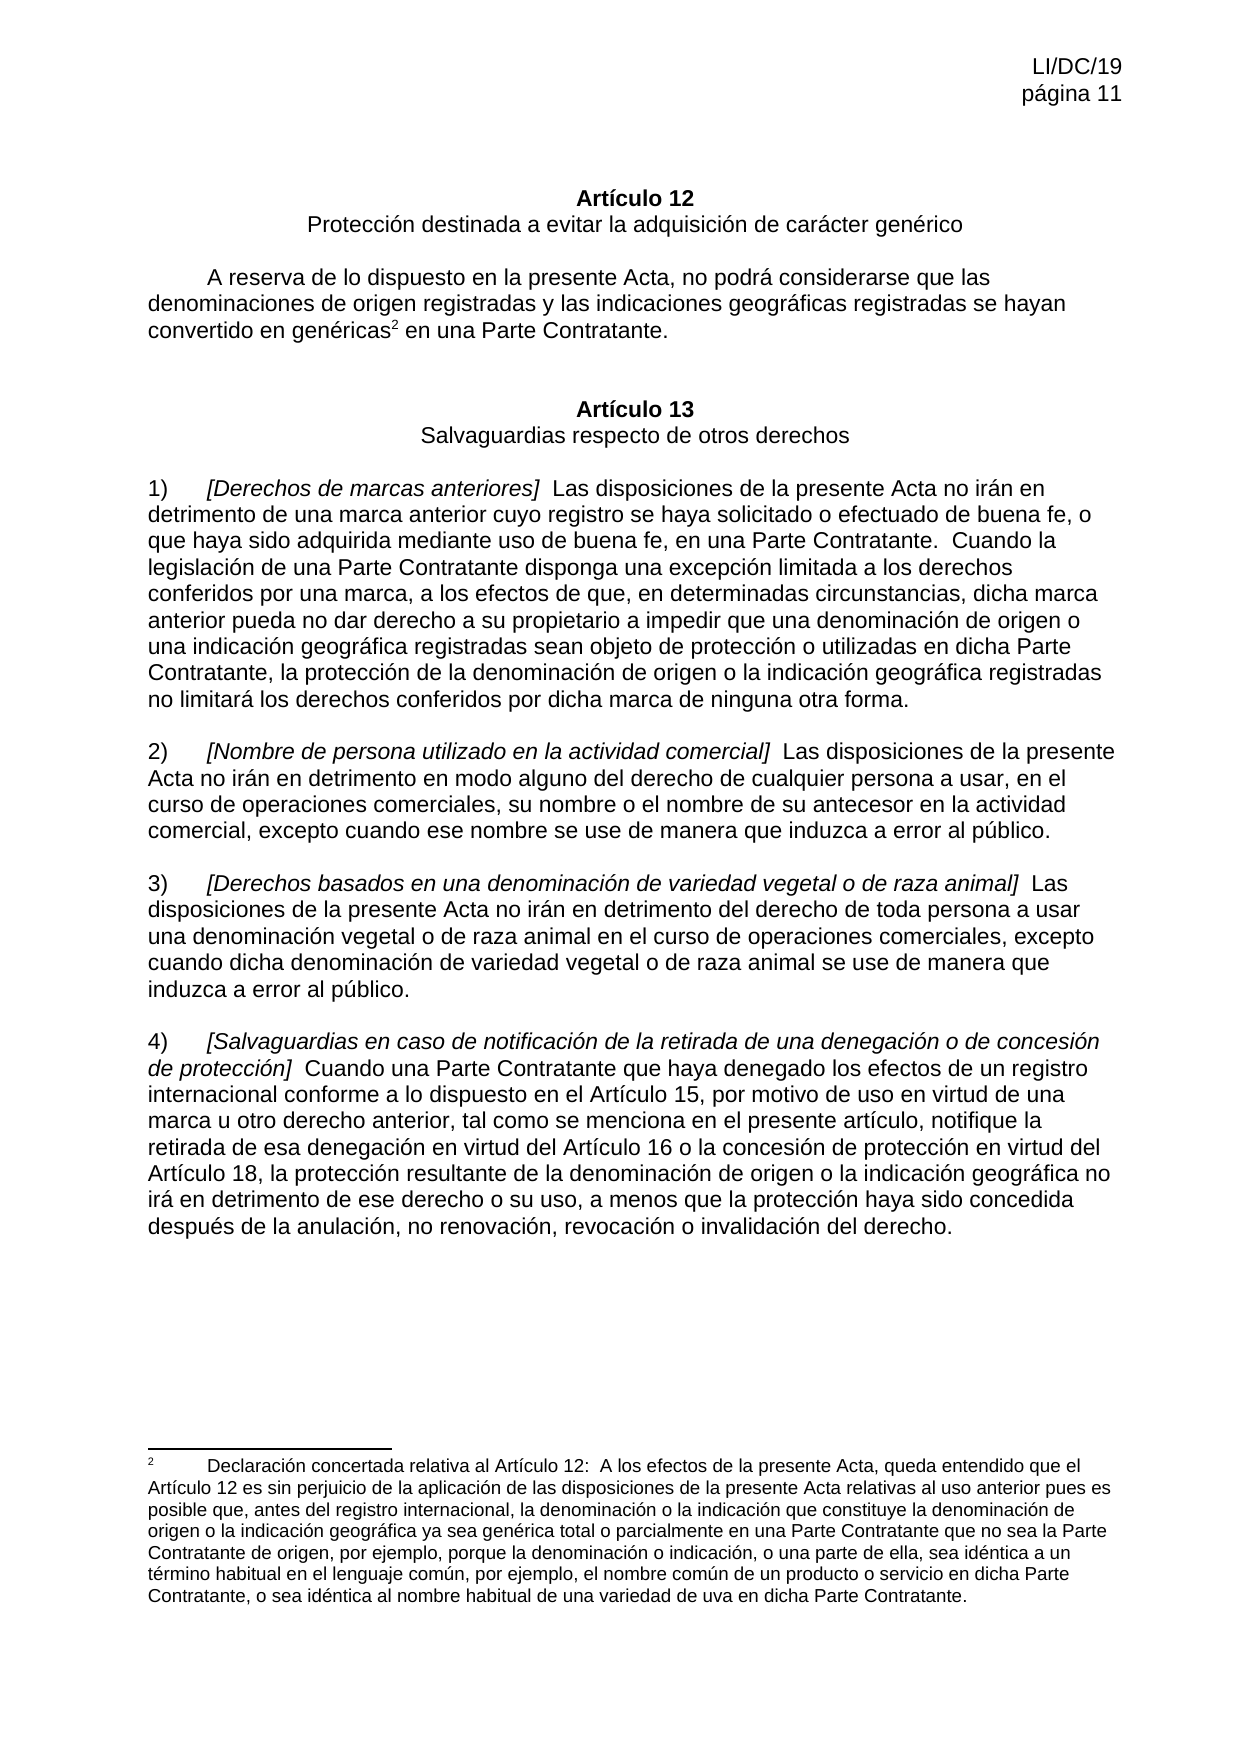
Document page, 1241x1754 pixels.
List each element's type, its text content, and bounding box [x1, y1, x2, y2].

text 1) [Derechos de marcas anteriores] Las disposiciones de la presente Acta no irán en detrimento de una marca anterior cuyo registro se haya solicitado o efectuado de buena fe, o que haya sido adquirida mediante uso de buena fe, en una Parte Contratante. Cuando la legislación de una Parte Contratante disponga una excepción limitada a los derechos conferidos por una marca, a los efectos de que, en determinadas circunstancias, dicha marca anterior pueda no dar derecho a su propietario a impedir que una denominación de origen o una indicación geográfica registradas sean objeto de protección o utilizadas en dicha Parte Contratante, la protección de la denominación de origen o la indicación geográfica registradas no limitará los derechos conferidos por dicha marca de ninguna otra forma. [148, 475, 1122, 712]
text Salvaguardias respecto de otros derechos [148, 422, 1122, 448]
text A reserva de lo dispuesto en la presente Acta, no podrá considerarse que las denominaciones de origen registradas y las indicaciones geográficas registradas se hayan convertido en genéricas en una Parte Contratante. [148, 264, 1122, 343]
text Artículo 12 [148, 185, 1122, 211]
text 3) [Derechos basados en una denominación de variedad vegetal o de raza animal] Las disposiciones de la presente Acta no irán en detrimento del derecho de toda persona a usar una denominación vegetal o de raza animal en el curso de operaciones comerciales, excepto cuando dicha denominación de variedad vegetal o de raza animal se use de manera que induzca a error al público. [148, 870, 1122, 1002]
text Protección destinada a evitar la adquisición de carácter genérico [148, 211, 1122, 238]
text 2) [Nombre de persona utilizado en la actividad comercial] Las disposiciones de la presente Acta no irán en detrimento en modo alguno del derecho de cualquier persona a usar, en el curso de operaciones comerciales, su nombre o el nombre de su antecesor en la actividad comercial, excepto cuando ese nombre se use de manera que induzca a error al público. [148, 738, 1122, 844]
text Artículo 13 [148, 396, 1122, 422]
text 4) [Salvaguardias en caso de notificación de la retirada de una denegación o de concesión de protección] Cuando una Parte Contratante que haya denegado los efectos de un registro internacional conforme a lo dispuesto en el Artículo 15, por motivo de uso en virtud de una marca u otro derecho anterior, tal como se menciona en el presente artículo, notifique la retirada de esa denegación en virtud del Artículo 16 o la concesión de protección en virtud del Artículo 18, la protección resultante de la denominación de origen o la indicación geográfica no irá en detrimento de ese derecho o su uso, a menos que la protección haya sido concedida después de la anulación, no renovación, revocación o invalidación del derecho. [148, 1028, 1122, 1239]
